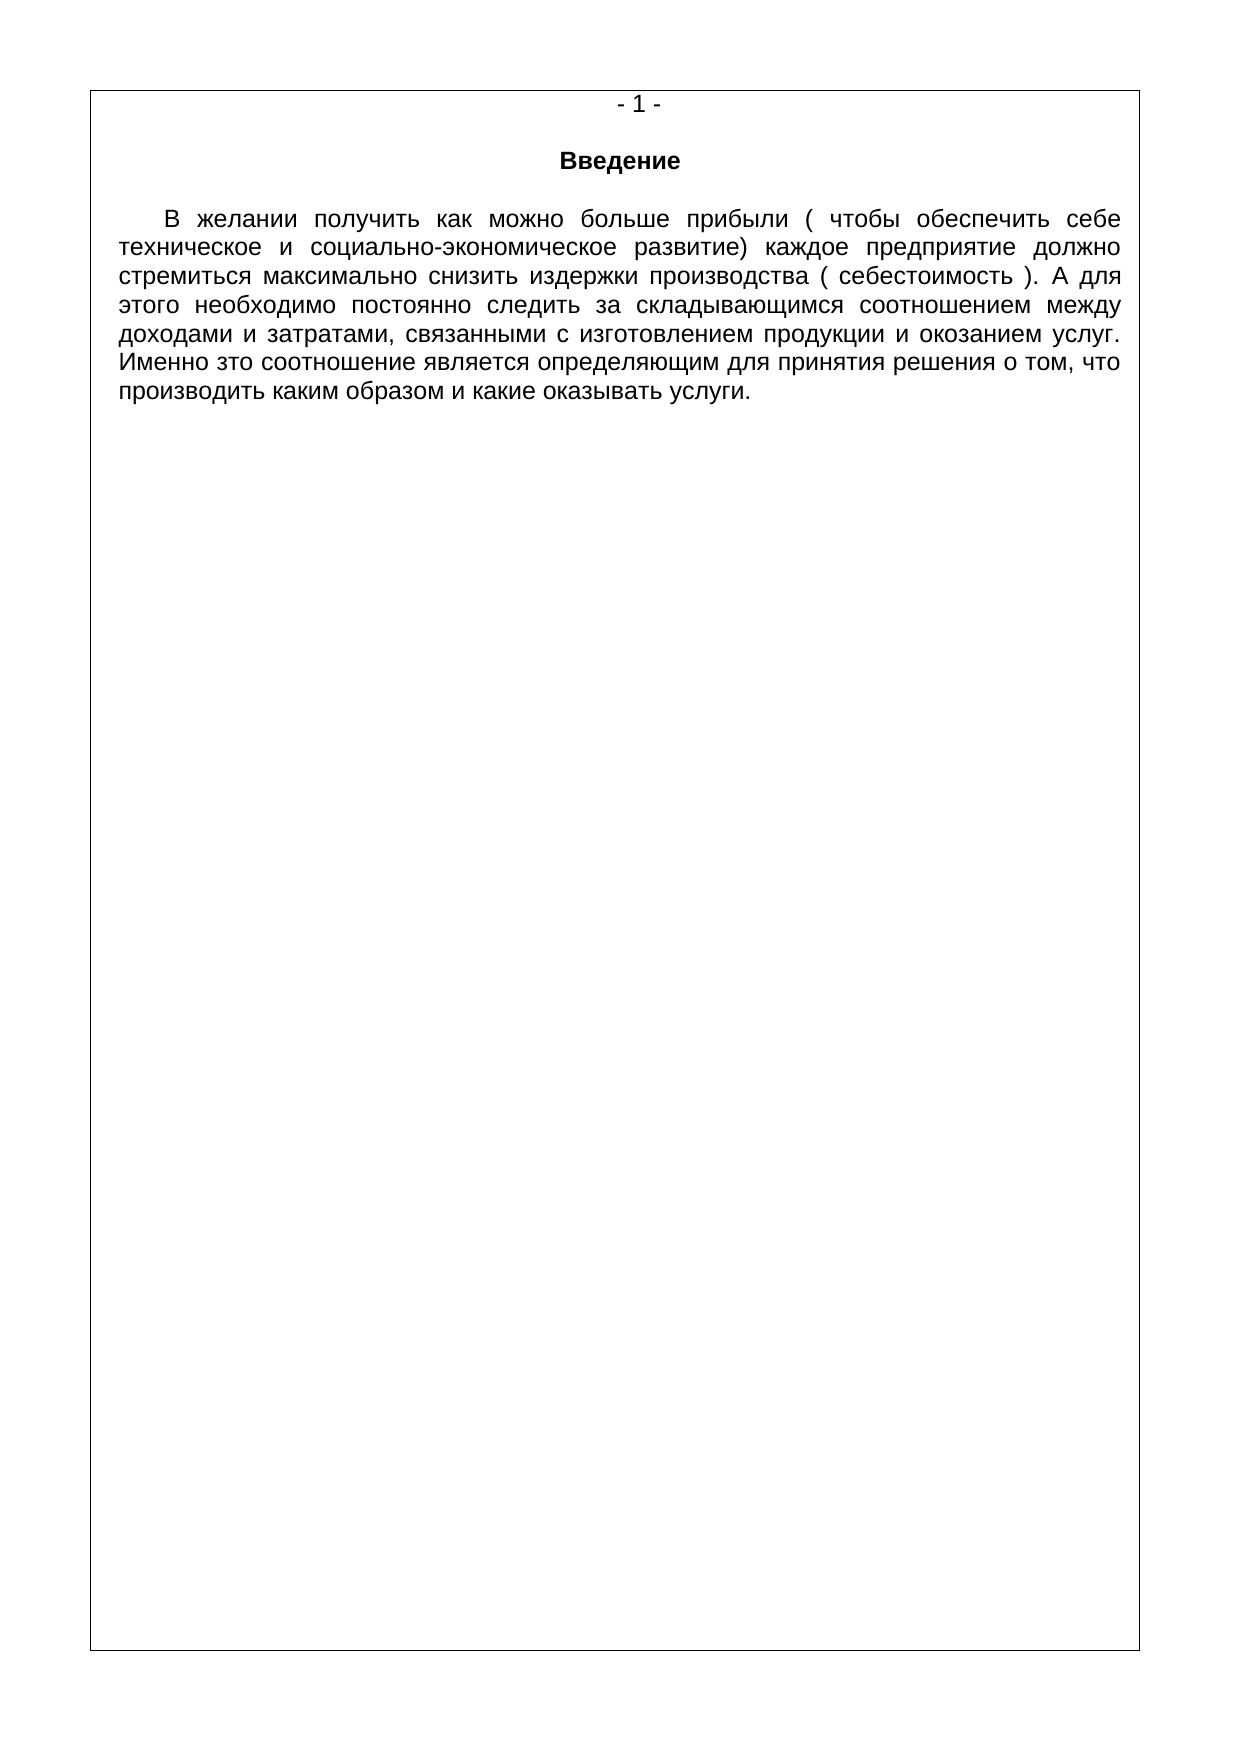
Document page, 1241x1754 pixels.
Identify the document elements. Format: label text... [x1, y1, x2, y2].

text - 1 - [126, 89, 1152, 117]
subtitle Введение [118, 146, 1122, 175]
text В желании получить как можно больше прибыли ( чтобы обеспечить себе техническое и социально-экономическое развитие) каждое предприятие должно стремиться максимально снизить издержки производства ( себестоимость ). А для этого необходимо постоянно следить за складывающимся соотношением между доходами и затратами, связанными с изготовлением продукции и окозанием услуг. Именно зто соотношение является определяющим для принятия решения о том, что производить каким образом и какие оказывать услуги. [118, 204, 1122, 405]
